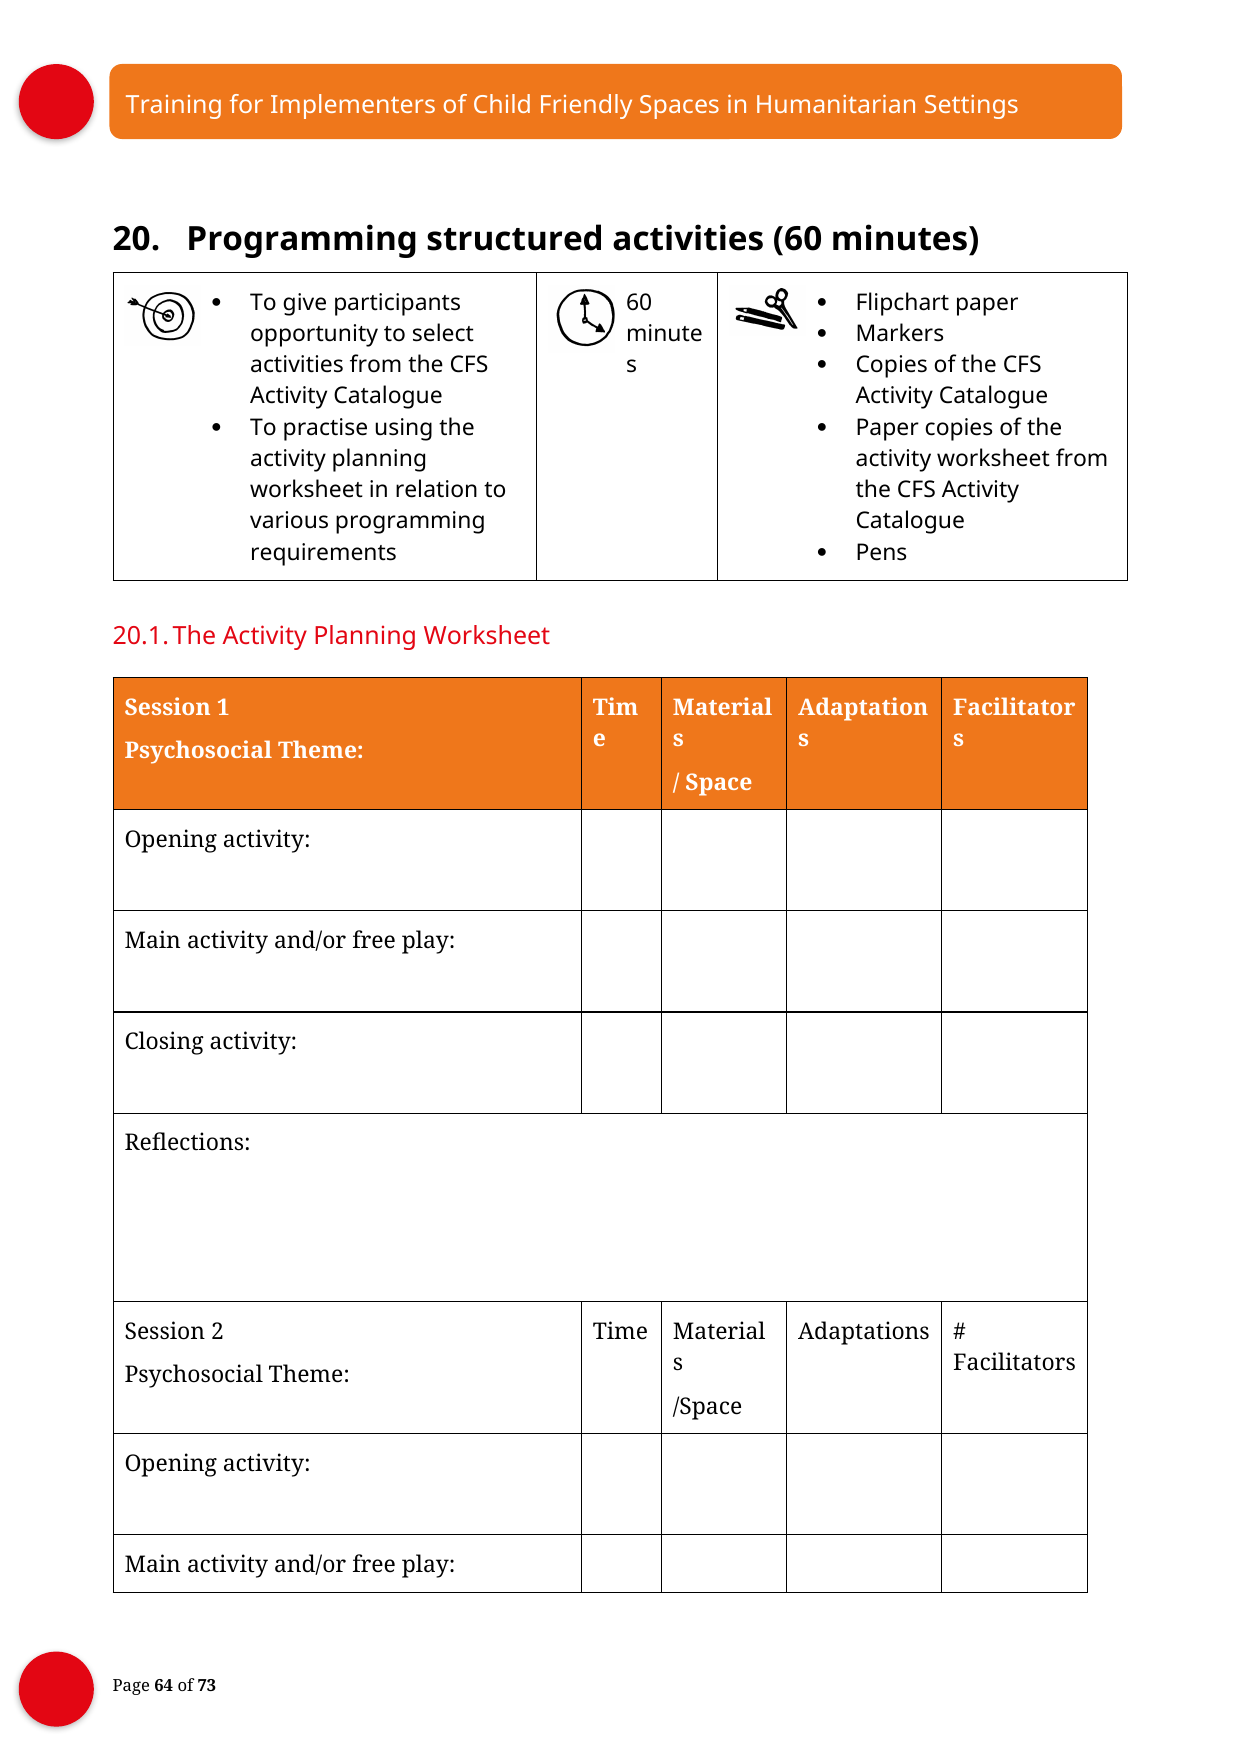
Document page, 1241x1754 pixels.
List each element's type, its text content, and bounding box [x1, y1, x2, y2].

table_header Flipchart paper Markers Copies of the CFS Activity Catalogue Paper copies of the activity worksheet from the CFS Activity Catalogue Pens [807, 273, 1127, 579]
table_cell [114, 1535, 581, 1592]
table_cell [942, 1013, 1087, 1112]
table_cell [787, 1535, 941, 1592]
table_cell Reflections: [114, 1114, 1087, 1301]
table_cell [582, 1434, 661, 1534]
picture [124, 285, 201, 346]
table_header Session 1 Psychosocial Theme: [114, 678, 581, 809]
table_cell [787, 911, 941, 1011]
table_cell Time [582, 1302, 661, 1433]
table_cell [942, 911, 1087, 1011]
table_header 60 minutes [615, 273, 717, 579]
table_cell [942, 1434, 1087, 1534]
table_cell [582, 911, 661, 1011]
subtitle Programming structured activities (60 minutes) [112, 214, 1128, 260]
table_cell Opening activity: [114, 1434, 581, 1534]
table_cell Adaptations [787, 1302, 941, 1433]
table_cell [662, 1535, 786, 1592]
subtitle The Activity Planning Worksheet [112, 618, 1128, 652]
table_header Time [582, 678, 661, 809]
table_cell Session 2 Psychosocial Theme: [114, 1302, 581, 1433]
table_cell [787, 1013, 941, 1112]
table_cell [662, 911, 786, 1011]
table_cell Opening activity: [114, 810, 581, 910]
table_header [718, 273, 807, 579]
table_header [114, 273, 201, 579]
table_header [537, 273, 614, 579]
table_cell [662, 810, 786, 910]
table_cell [662, 1013, 786, 1112]
table_cell [582, 1013, 661, 1112]
table_header Facilitators [942, 678, 1087, 809]
table_cell [582, 1535, 661, 1592]
picture [548, 285, 615, 353]
table_header Materials / Space [662, 678, 786, 809]
picture [729, 285, 806, 336]
table_cell [942, 810, 1087, 910]
table_cell Materials /Space [662, 1302, 786, 1433]
table_cell Closing activity: [114, 1013, 581, 1112]
table_cell [787, 1434, 941, 1534]
table_cell [787, 810, 941, 910]
table_cell [662, 1434, 786, 1534]
table_cell [582, 810, 661, 910]
table_cell # Facilitators [942, 1302, 1087, 1433]
table_header To give participants opportunity to select activities from the CFS Activity Catalogue To practise using the activity planning worksheet in relation to various programming requirements [201, 273, 536, 579]
table_cell [942, 1535, 1087, 1592]
table_header Adaptations [787, 678, 941, 809]
table_cell Main activity and/or free play: [114, 911, 581, 1011]
